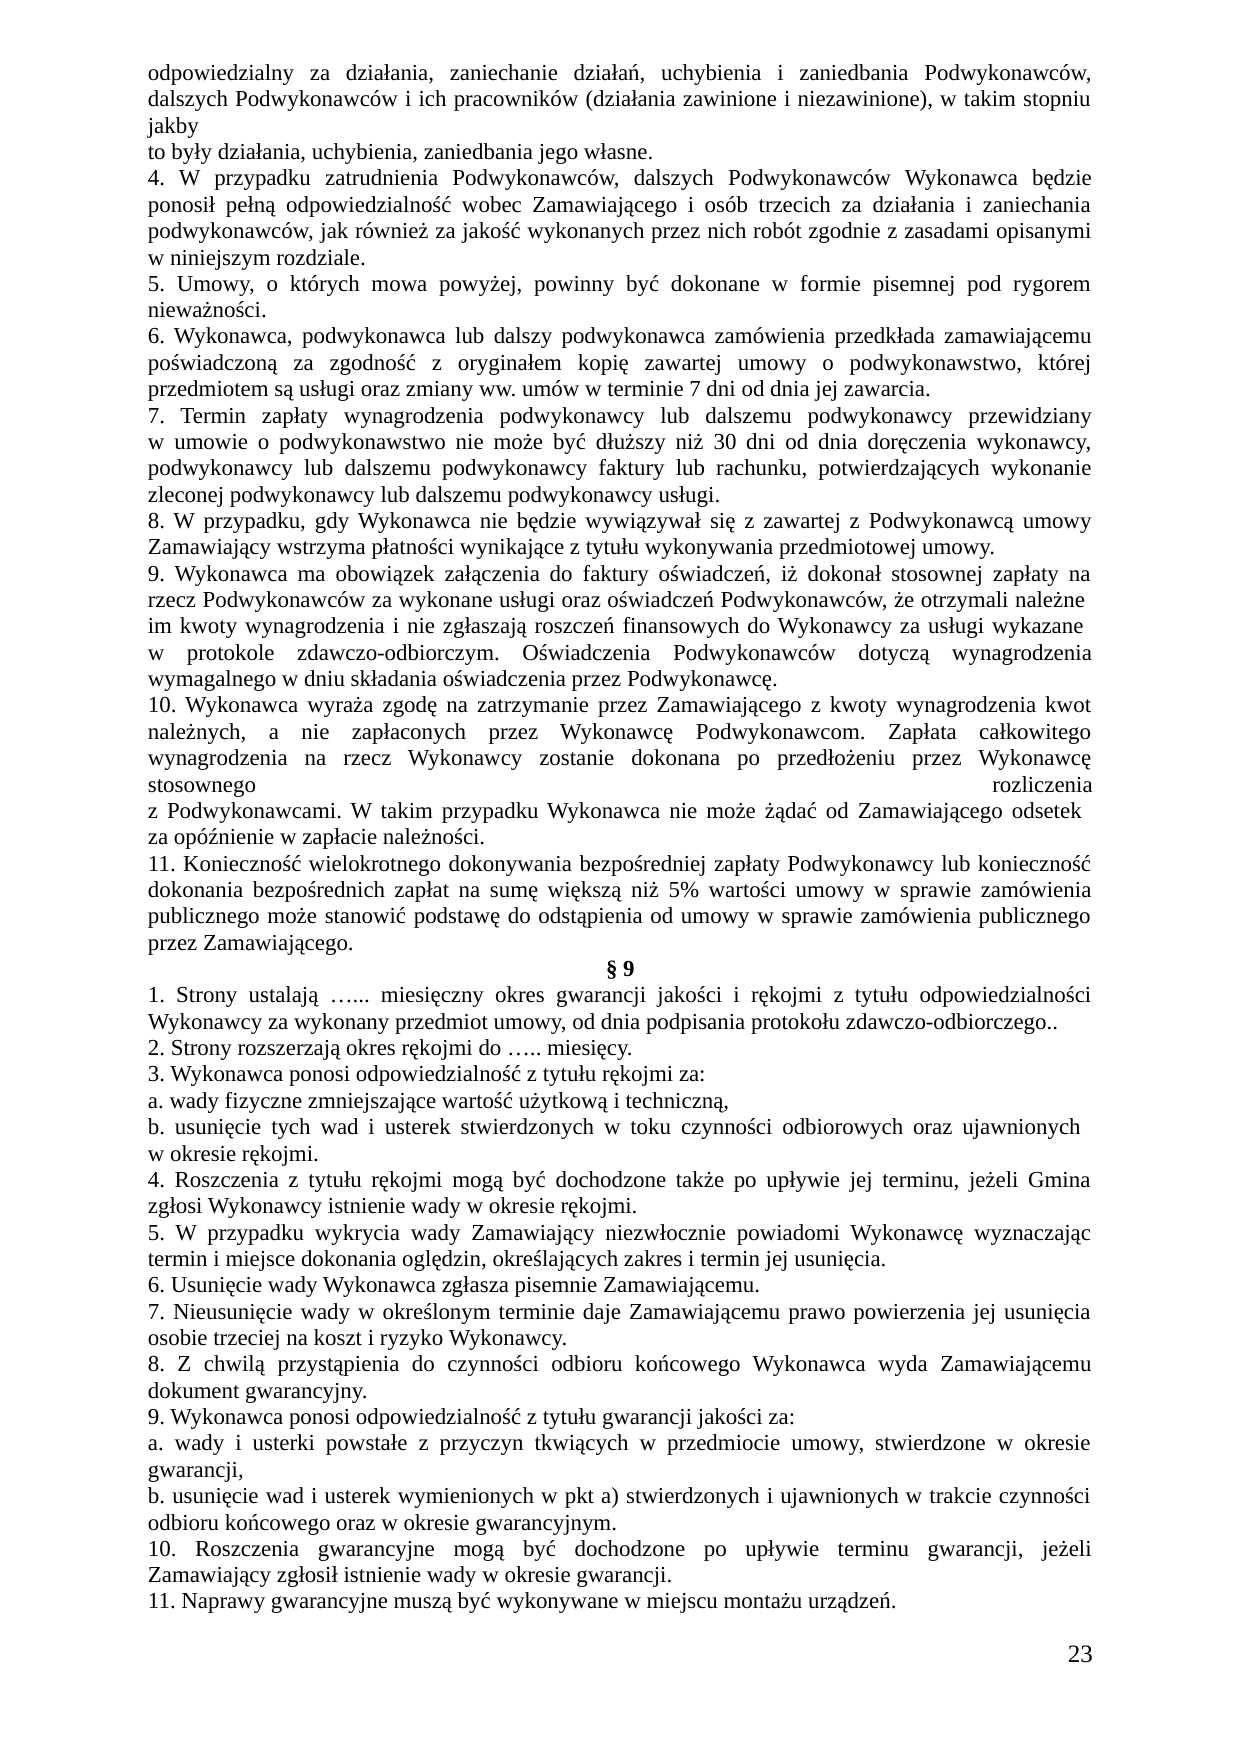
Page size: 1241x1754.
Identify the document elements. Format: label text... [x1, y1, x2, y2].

text 11. Naprawy gwarancyjne muszą być wykonywane w miejscu montażu urządzeń. [148, 1588, 1093, 1614]
text 4. W przypadku zatrudnienia Podwykonawców, dalszych Podwykonawców Wykonawca będzie ponosił pełną odpowiedzialność wobec Zamawiającego i osób trzecich za działania i zaniechania podwykonawców, jak również za jakość wykonanych przez nich robót zgodnie z zasadami opisanymi w niniejszym rozdziale. [148, 164, 1093, 270]
text 6. Wykonawca, podwykonawca lub dalszy podwykonawca zamówienia przedkłada zamawiającemu poświadczoną za zgodność z oryginałem kopię zawartej umowy o podwykonawstwo, której przedmiotem są usługi oraz zmiany ww. umów w terminie 7 dni od dnia jej zawarcia. [148, 323, 1093, 402]
text 10. Wykonawca wyraża zgodę na zatrzymanie przez Zamawiającego z kwoty wynagrodzenia kwot należnych, a nie zapłaconych przez Wykonawcę Podwykonawcom. Zapłata całkowitego wynagrodzenia na rzecz Wykonawcy zostanie dokonana po przedłożeniu przez Wykonawcę stosownego rozliczenia z Podwykonawcami. W takim przypadku Wykonawca nie może żądać od Zamawiającego odsetek za opóźnienie w zapłacie należności. [148, 692, 1093, 850]
text 1. Strony ustalają …... miesięczny okres gwarancji jakości i rękojmi z tytułu odpowiedzialności Wykonawcy za wykonany przedmiot umowy, od dnia podpisania protokołu zdawczo-odbiorczego.. [148, 981, 1093, 1034]
text 9. Wykonawca ma obowiązek załączenia do faktury oświadczeń, iż dokonał stosownej zapłaty na rzecz Podwykonawców za wykonane usługi oraz oświadczeń Podwykonawców, że otrzymali należne im kwoty wynagrodzenia i nie zgłaszają roszczeń finansowych do Wykonawcy za usługi wykazane w protokole zdawczo-odbiorczym. Oświadczenia Podwykonawców dotyczą wynagrodzenia wymagalnego w dniu składania oświadczenia przez Podwykonawcę. [148, 560, 1093, 692]
text b. usunięcie tych wad i usterek stwierdzonych w toku czynności odbiorowych oraz ujawnionych w okresie rękojmi. [148, 1113, 1093, 1166]
text b. usunięcie wad i usterek wymienionych w pkt a) stwierdzonych i ujawnionych w trakcie czynności odbioru końcowego oraz w okresie gwarancyjnym. [148, 1482, 1093, 1535]
text 7. Termin zapłaty wynagrodzenia podwykonawcy lub dalszemu podwykonawcy przewidziany w umowie o podwykonawstwo nie może być dłuższy niż 30 dni od dnia doręczenia wykonawcy, podwykonawcy lub dalszemu podwykonawcy faktury lub rachunku, potwierdzających wykonanie zleconej podwykonawcy lub dalszemu podwykonawcy usługi. [148, 402, 1093, 507]
text 2. Strony rozszerzają okres rękojmi do ….. miesięcy. [148, 1034, 1093, 1061]
text a. wady i usterki powstałe z przyczyn tkwiących w przedmiocie umowy, stwierdzone w okresie gwarancji, [148, 1429, 1093, 1482]
text § 9 [148, 955, 1093, 981]
text 6. Usunięcie wady Wykonawca zgłasza pisemnie Zamawiającemu. [148, 1271, 1093, 1298]
text 8. Z chwilą przystąpienia do czynności odbioru końcowego Wykonawca wyda Zamawiającemu dokument gwarancyjny. [148, 1350, 1093, 1403]
text 5. W przypadku wykrycia wady Zamawiający niezwłocznie powiadomi Wykonawcę wyznaczając termin i miejsce dokonania oględzin, określających zakres i termin jej usunięcia. [148, 1219, 1093, 1271]
text 7. Nieusunięcie wady w określonym terminie daje Zamawiającemu prawo powierzenia jej usunięcia osobie trzeciej na koszt i ryzyko Wykonawcy. [148, 1298, 1093, 1350]
text 5. Umowy, o których mowa powyżej, powinny być dokonane w formie pisemnej pod rygorem nieważności. [148, 270, 1093, 323]
text 9. Wykonawca ponosi odpowiedzialność z tytułu gwarancji jakości za: [148, 1403, 1093, 1429]
text 8. W przypadku, gdy Wykonawca nie będzie wywiązywał się z zawartej z Podwykonawcą umowy Zamawiający wstrzyma płatności wynikające z tytułu wykonywania przedmiotowej umowy. [148, 507, 1093, 560]
text 4. Roszczenia z tytułu rękojmi mogą być dochodzone także po upływie jej terminu, jeżeli Gmina zgłosi Wykonawcy istnienie wady w okresie rękojmi. [148, 1166, 1093, 1219]
text 11. Konieczność wielokrotnego dokonywania bezpośredniej zapłaty Podwykonawcy lub konieczność dokonania bezpośrednich zapłat na sumę większą niż 5% wartości umowy w sprawie zamówienia publicznego może stanowić podstawę do odstąpienia od umowy w sprawie zamówienia publicznego przez Zamawiającego. [148, 850, 1093, 955]
text 3. Wykonawca ponosi odpowiedzialność z tytułu rękojmi za: [148, 1061, 1093, 1087]
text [148, 59, 1093, 164]
text 10. Roszczenia gwarancyjne mogą być dochodzone po upływie terminu gwarancji, jeżeli Zamawiający zgłosił istnienie wady w okresie gwarancji. [148, 1535, 1093, 1588]
list a. wady fizyczne zmniejszające wartość użytkową i techniczną, [148, 1087, 1093, 1113]
